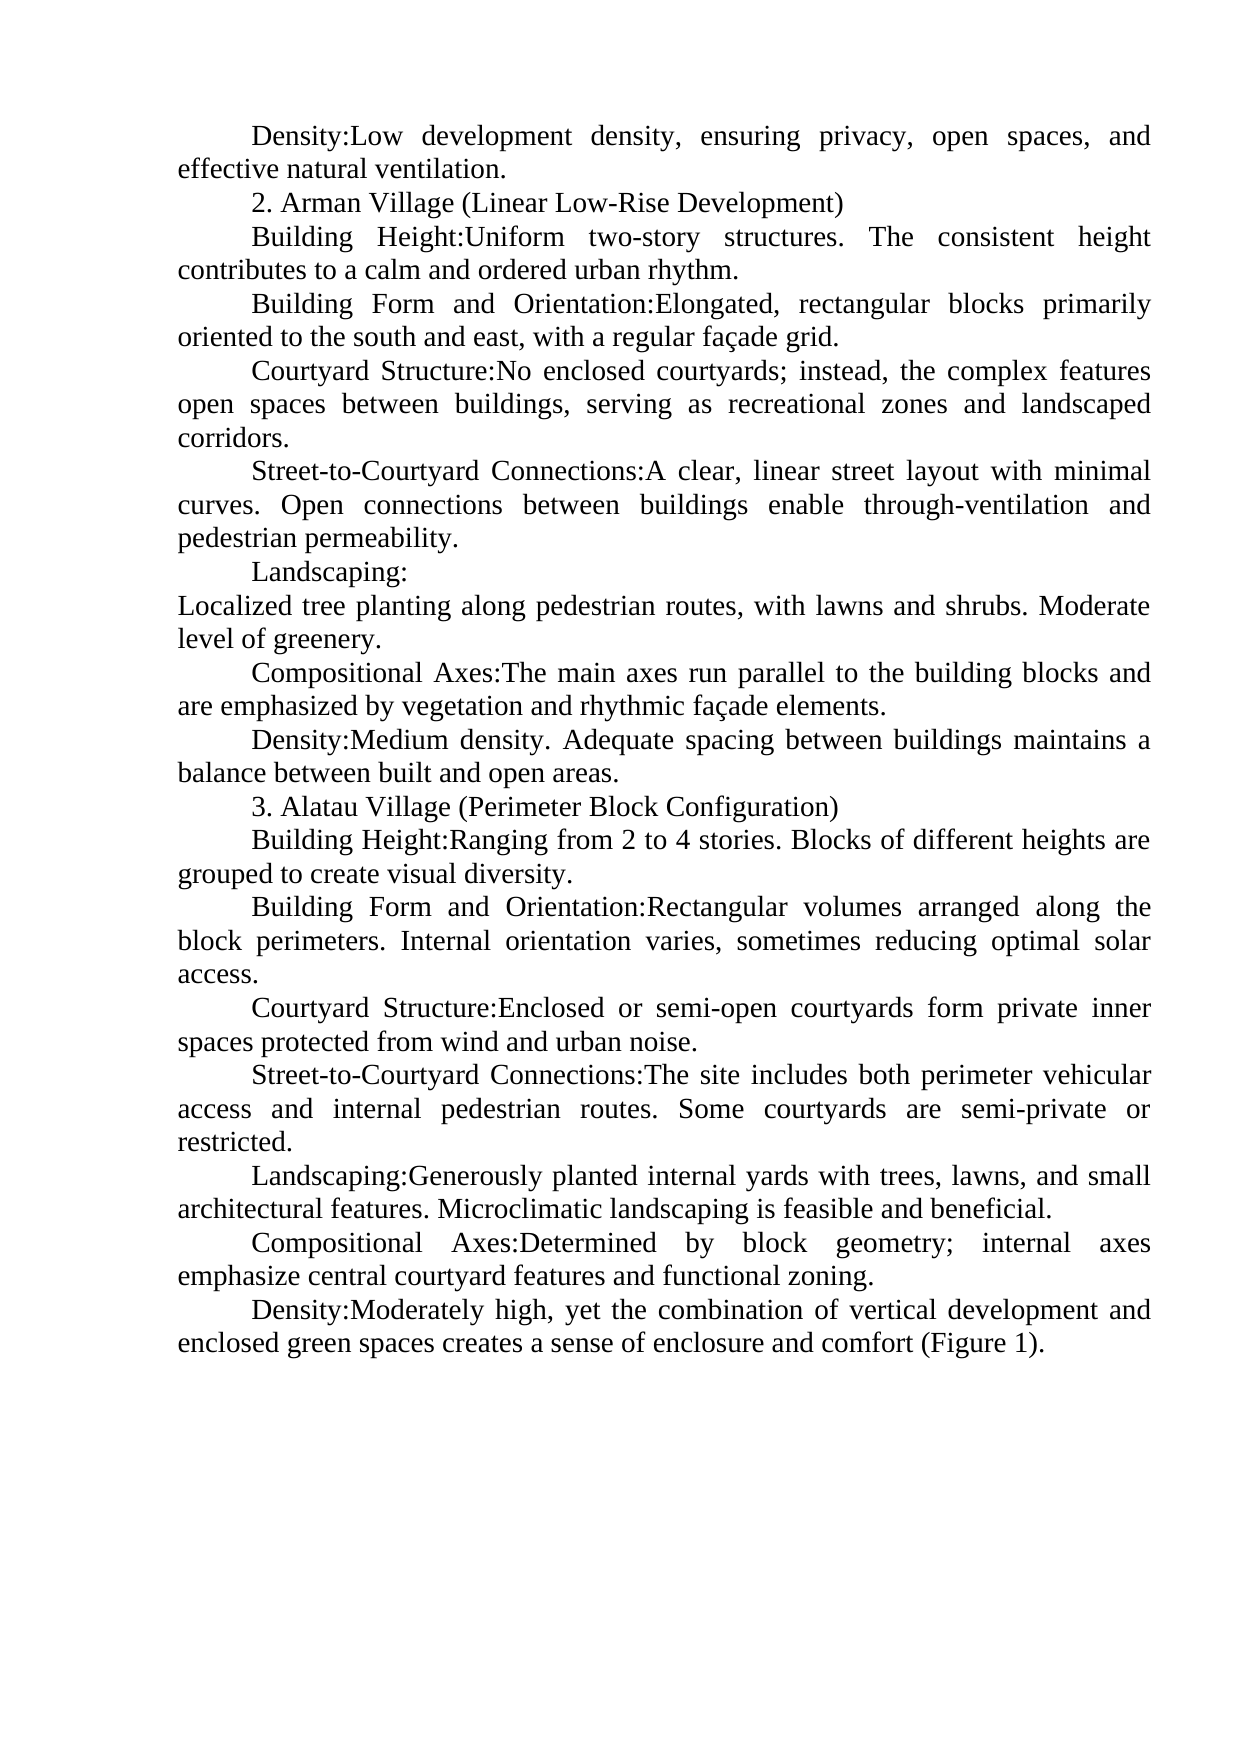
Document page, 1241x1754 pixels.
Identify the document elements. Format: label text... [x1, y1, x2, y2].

text Building Height:Uniform two-story structures. The consistent height contributes to a calm and ordered urban rhythm. [177, 219, 1152, 286]
text 2. (Linear Low-Rise Development) [177, 185, 1152, 219]
text Density:Medium density. Adequate spacing between buildings maintains a balance between built and open areas. [177, 722, 1152, 789]
text Density:Low development density, ensuring privacy, open spaces, and effective natural ventilation. [177, 118, 1152, 185]
text Courtyard Structure:Enclosed or semi-open courtyards form private inner spaces protected from wind and urban noise. [177, 990, 1152, 1057]
text Compositional Axes:Determined by block geometry; internal axes emphasize central courtyard features and functional zoning. [177, 1225, 1152, 1292]
text Compositional Axes:The main axes run parallel to the building blocks and are emphasized by vegetation and rhythmic façade elements. [177, 655, 1152, 722]
text Street-to-Courtyard Connections:A clear, linear street layout with minimal curves. Open connections between buildings enable through-ventilation and pedestrian permeability. [177, 453, 1152, 554]
text Landscaping: Localized tree planting along pedestrian routes, with lawns and shrubs. Moderate level of greenery. [177, 554, 1152, 655]
text Courtyard Structure:No enclosed courtyards; instead, the complex features open spaces between buildings, serving as recreational zones and landscaped corridors. [177, 353, 1152, 453]
text Building Height:Ranging from 2 to 4 stories. Blocks of different heights are grouped to create visual diversity. [177, 822, 1152, 889]
text Building Form and Orientation:Rectangular volumes arranged along the block perimeters. Internal orientation varies, sometimes reducing optimal solar access. [177, 889, 1152, 990]
text Landscaping:Generously planted internal yards with trees, lawns, and small architectural features. Microclimatic landscaping is feasible and beneficial. [177, 1158, 1152, 1225]
text Building Form and Orientation:Elongated, rectangular blocks primarily oriented to the south and east, with a regular façade grid. [177, 286, 1152, 353]
text 3. (Perimeter Block Configuration) [177, 789, 1152, 822]
text Street-to-Courtyard Connections:The site includes both perimeter vehicular access and internal pedestrian routes. Some courtyards are semi-private or restricted. [177, 1057, 1152, 1158]
text Density:Moderately high, yet the combination of vertical development and enclosed green spaces creates a sense of enclosure and comfort (Figure 1). [177, 1292, 1152, 1359]
